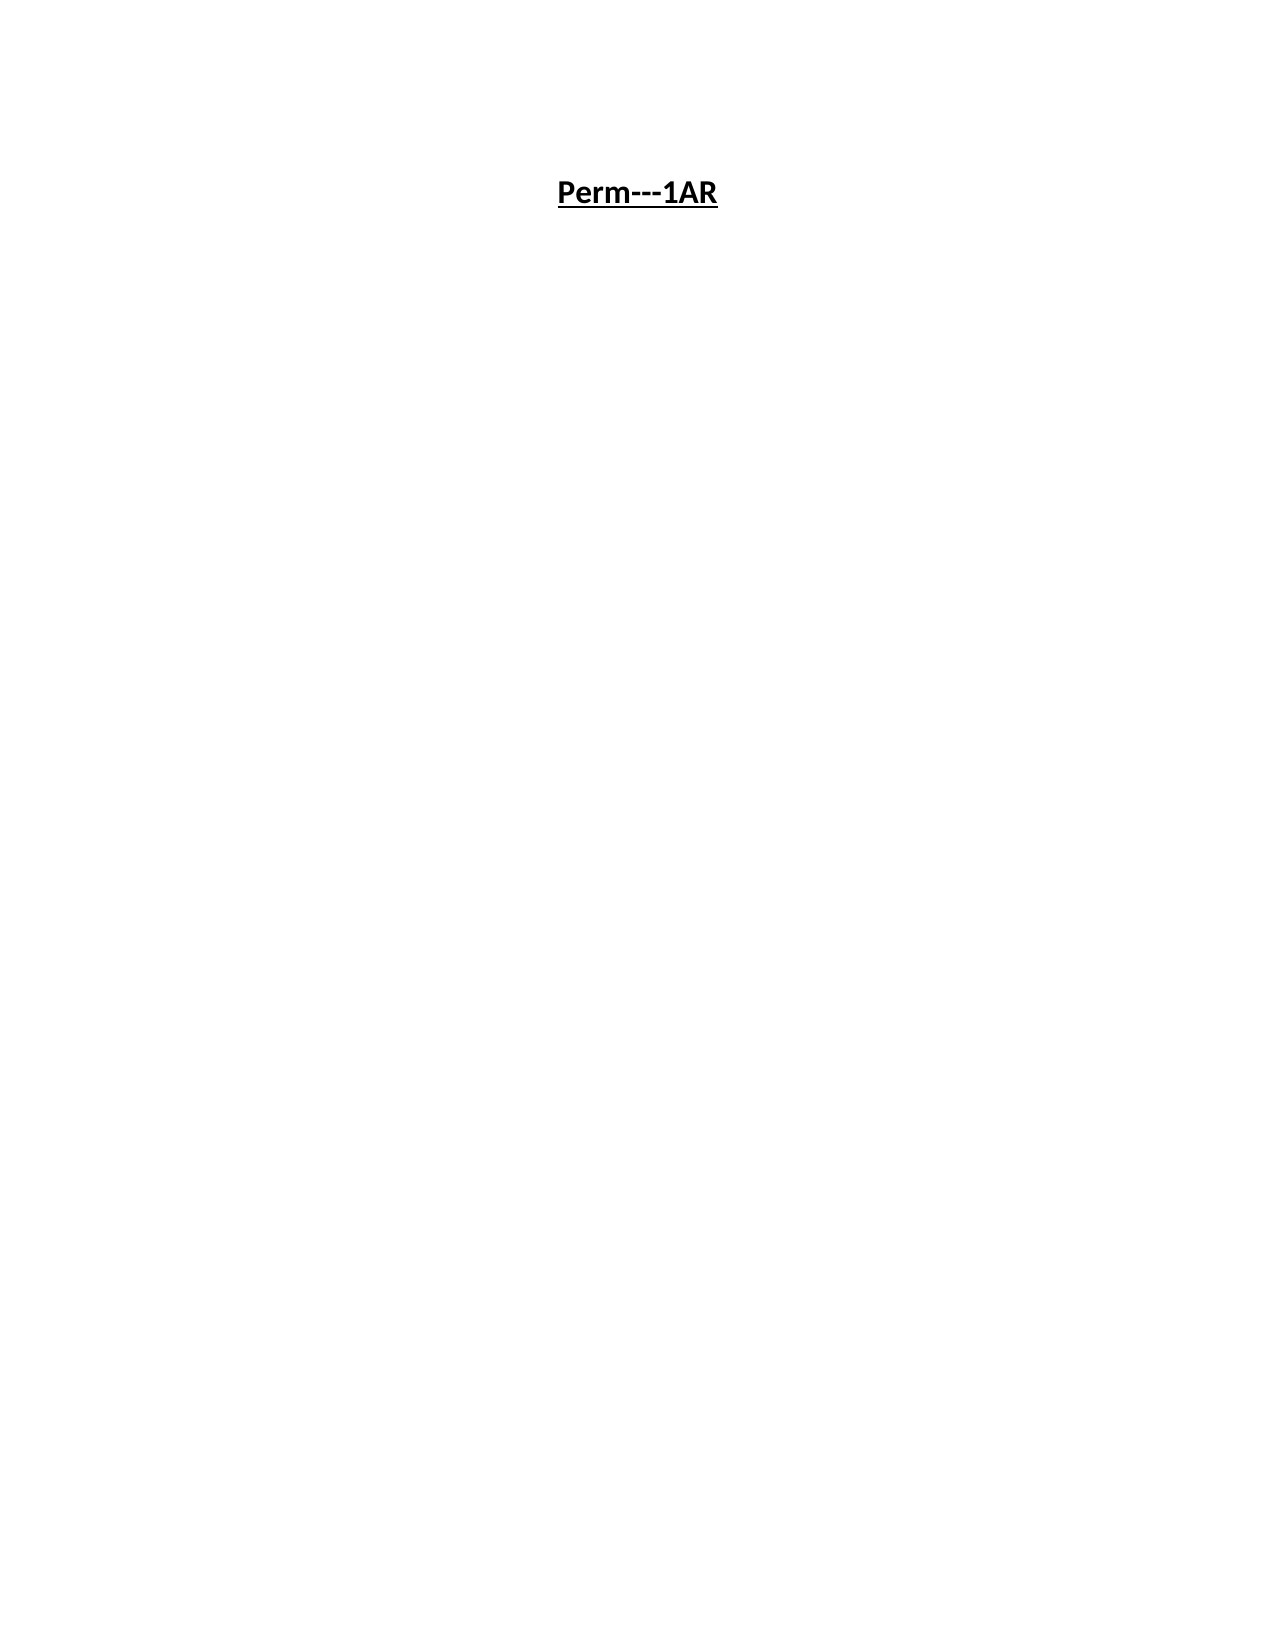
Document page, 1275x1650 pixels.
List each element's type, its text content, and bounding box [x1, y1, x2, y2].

subtitle Perm---1AR [150, 171, 1125, 212]
